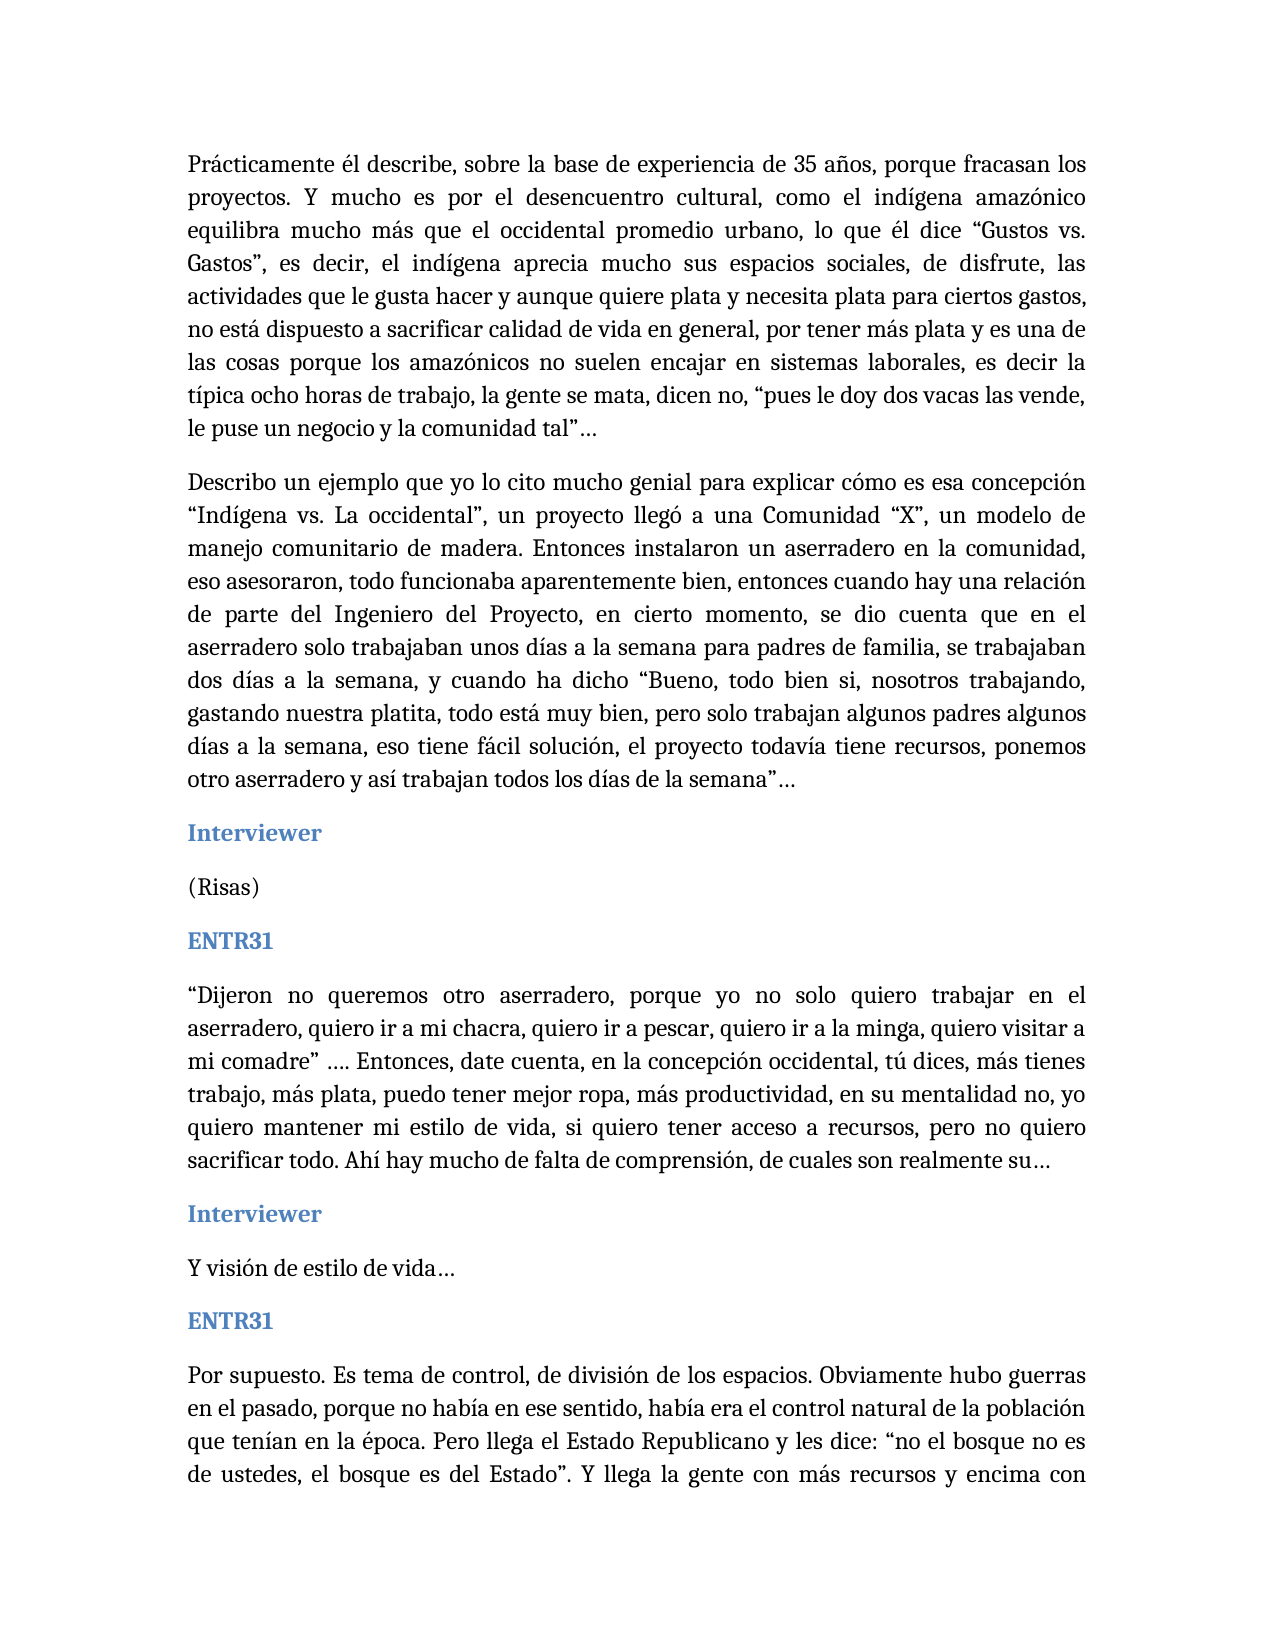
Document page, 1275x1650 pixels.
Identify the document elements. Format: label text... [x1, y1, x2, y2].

text Describo un ejemplo que yo lo cito mucho genial para explicar cómo es esa concepción “Indígena vs. La occidental”, un proyecto llegó a una Comunidad “X”, un modelo de manejo comunitario de madera. Entonces instalaron un aserradero en la comunidad, eso asesoraron, todo funcionaba aparentemente bien, entonces cuando hay una relación de parte del Ingeniero del Proyecto, en cierto momento, se dio cuenta que en el aserradero solo trabajaban unos días a la semana para padres de familia, se trabajaban dos días a la semana, y cuando ha dicho “Bueno, todo bien si, nosotros trabajando, gastando nuestra platita, todo está muy bien, pero solo trabajan algunos padres algunos días a la semana, eso tiene fácil solución, el proyecto todavía tiene recursos, ponemos otro aserradero y así trabajan todos los días de la semana”… [187, 468, 1087, 794]
text Interviewer [187, 819, 1087, 848]
text Interviewer [187, 1199, 1087, 1228]
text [187, 1361, 1087, 1489]
text Y visión de estilo de vida… [187, 1253, 1087, 1282]
text ENTR31 [187, 1307, 1087, 1336]
text (Risas) [187, 873, 1087, 902]
text “Dijeron no queremos otro aserradero, porque yo no solo quiero trabajar en el aserradero, quiero ir a mi chacra, quiero ir a pescar, quiero ir a la minga, quiero visitar a mi comadre” …. Entonces, date cuenta, en la concepción occidental, tú dices, más tienes trabajo, más plata, puedo tener mejor ropa, más productividad, en su mentalidad no, yo quiero mantener mi estilo de vida, si quiero tener acceso a recursos, pero no quiero sacrificar todo. Ahí hay mucho de falta de comprensión, de cuales son realmente su… [187, 981, 1087, 1174]
text ENTR31 [187, 927, 1087, 956]
text Prácticamente él describe, sobre la base de experiencia de 35 años, porque fracasan los proyectos. Y mucho es por el desencuentro cultural, como el indígena amazónico equilibra mucho más que el occidental promedio urbano, lo que él dice “Gustos vs. Gastos”, es decir, el indígena aprecia mucho sus espacios sociales, de disfrute, las actividades que le gusta hacer y aunque quiere plata y necesita plata para ciertos gastos, no está dispuesto a sacrificar calidad de vida en general, por tener más plata y es una de las cosas porque los amazónicos no suelen encajar en sistemas laborales, es decir la típica ocho horas de trabajo, la gente se mata, dicen no, “pues le doy dos vacas las vende, le puse un negocio y la comunidad tal”… [187, 150, 1087, 443]
